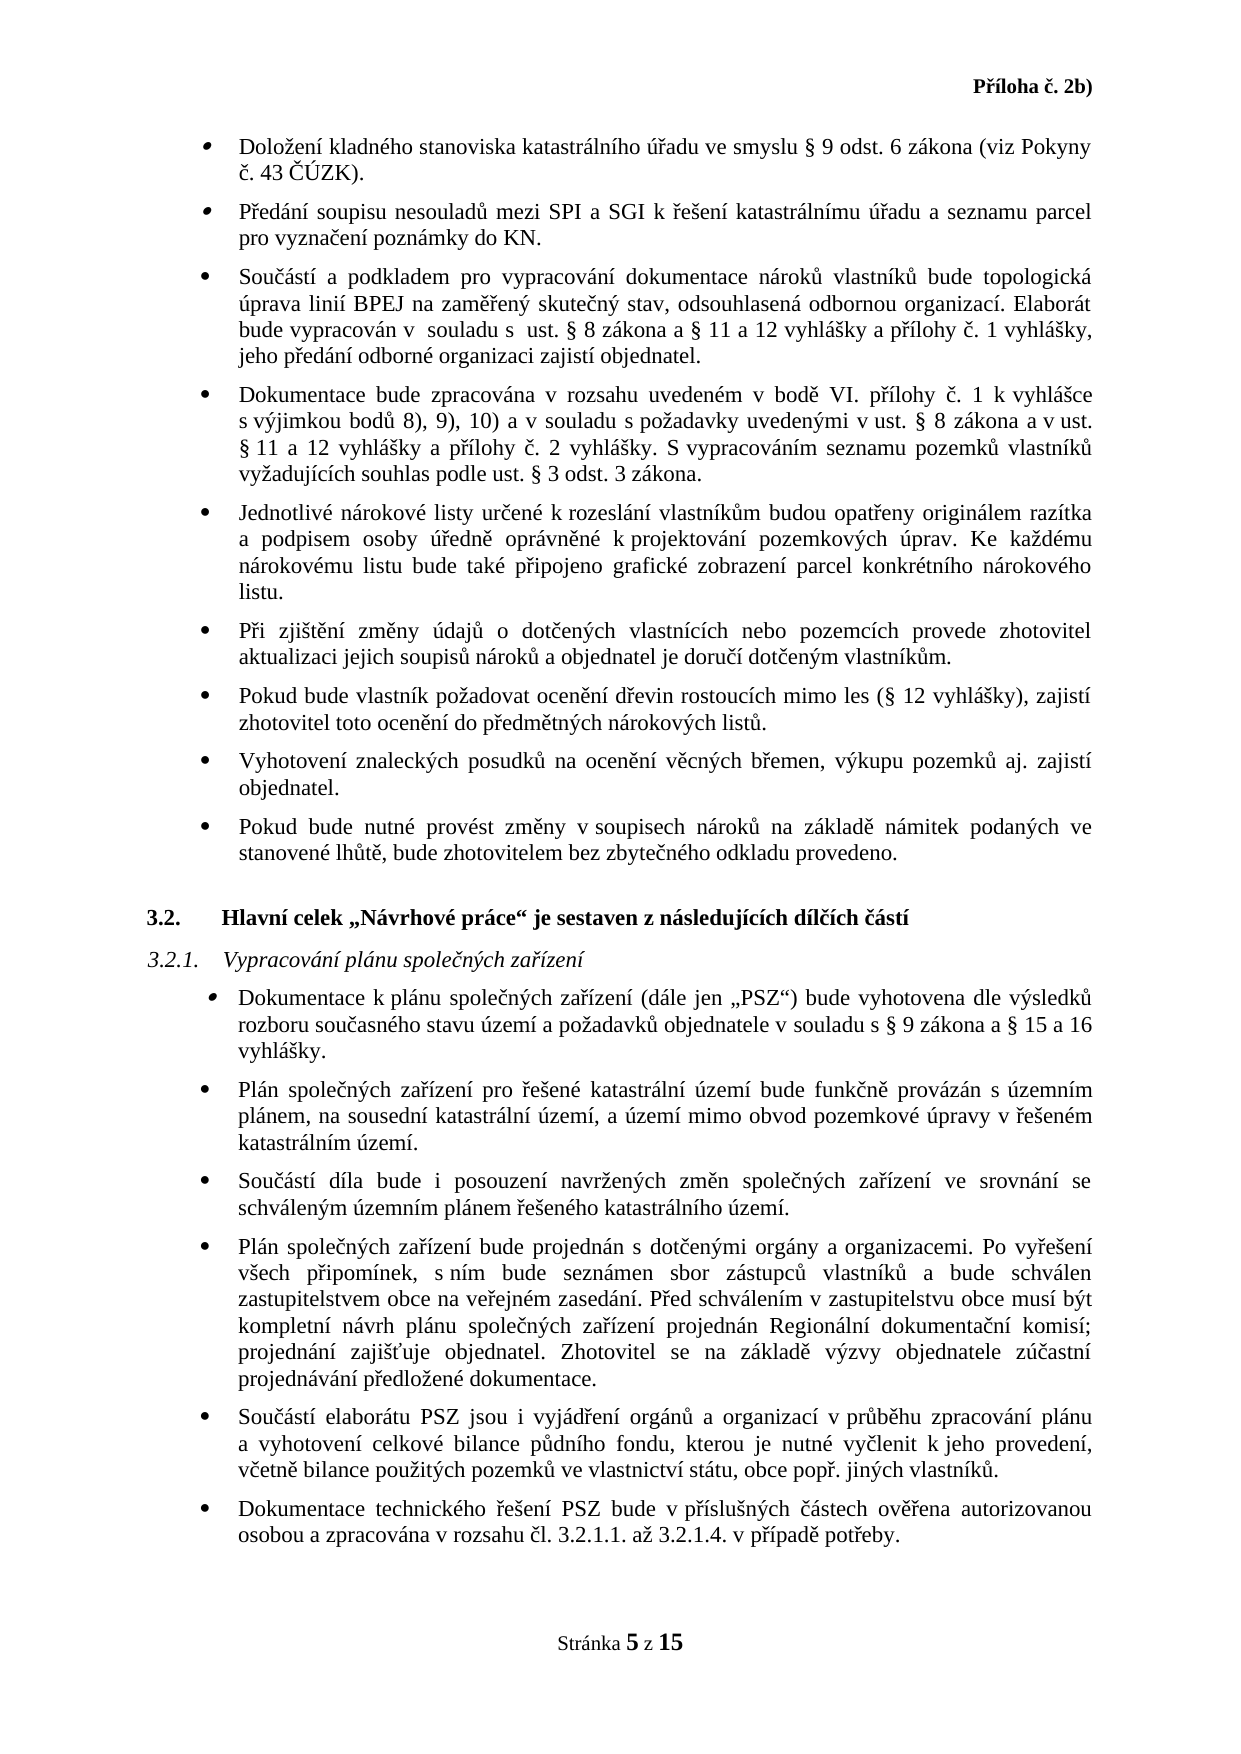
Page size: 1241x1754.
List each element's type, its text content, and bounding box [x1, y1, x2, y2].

list Jednotlivé nárokové listy určené k rozeslání vlastníkům budou opatřeny originálem razítka a podpisem osoby úředně oprávněné k projektování pozemkových úprav. Ke každému nárokovému listu bude také připojeno grafické zobrazení parcel konkrétního nárokového listu. [201, 499, 1093, 604]
list Dokumentace k plánu společných zařízení (dále jen „PSZ“) bude vyhotovena dle výsledků rozboru současného stavu území a požadavků objednatele v souladu s § 9 zákona a § 15 a 16 vyhlášky. [207, 984, 1093, 1063]
list Plán společných zařízení bude projednán s dotčenými orgány a organizacemi. Po vyřešení všech připomínek, s ním bude seznámen sbor zástupců vlastníků a bude schválen zastupitelstvem obce na veřejném zasedání. Před schválením v zastupitelstvu obce musí být kompletní návrh plánu společných zařízení projednán Regionální dokumentační komisí; projednání zajišťuje objednatel. Zhotovitel se na základě výzvy objednatele zúčastní projednávání předložené dokumentace. [201, 1233, 1093, 1391]
list Plán společných zařízení pro řešené katastrální území bude funkčně provázán s územním plánem, na sousední katastrální území, a území mimo obvod pozemkové úpravy v řešeném katastrálním území. [201, 1076, 1093, 1155]
list Součástí elaborátu PSZ jsou i vyjádření orgánů a organizací v průběhu zpracování plánu a vyhotovení celkové bilance půdního fondu, kterou je nutné vyčlenit k jeho provedení, včetně bilance použitých pozemků ve vlastnictví státu, obce popř. jiných vlastníků. [201, 1403, 1093, 1482]
list Součástí díla bude i posouzení navržených změn společných zařízení ve srovnání se schváleným územním plánem řešeného katastrálního území. [201, 1168, 1093, 1220]
list Doložení kladného stanoviska katastrálního úřadu ve smyslu § 9 odst. 6 zákona (viz Pokyny č. 43 ČÚZK). [201, 133, 1093, 186]
list Dokumentace technického řešení PSZ bude v příslušných částech ověřena autorizovanou osobou a zpracována v rozsahu čl. 3.2.1.1. až 3.2.1.4. v případě potřeby. [201, 1495, 1093, 1548]
list Předání soupisu nesouladů mezi SPI a SGI k řešení katastrálnímu úřadu a seznamu parcel pro vyznačení poznámky do KN. [201, 198, 1093, 251]
list Dokumentace bude zpracována v rozsahu uvedeném v bodě VI. přílohy č. 1 k vyhlášce s výjimkou bodů 8), 9), 10) a v souladu s požadavky uvedenými v ust. § 8 zákona a v ust. § 11 a 12 vyhlášky a přílohy č. 2 vyhlášky. S vypracováním seznamu pozemků vlastníků vyžadujících souhlas podle ust. § 3 odst. 3 zákona. [201, 381, 1093, 487]
list Vypracování plánu společných zařízení [148, 946, 1093, 972]
list Pokud bude nutné provést změny v soupisech nároků na základě námitek podaných ve stanovené lhůtě, bude zhotovitelem bez zbytečného odkladu provedeno. [201, 813, 1093, 865]
list Při zjištění změny údajů o dotčených vlastnících nebo pozemcích provede zhotovitel aktualizaci jejich soupisů nároků a objednatel je doručí dotčeným vlastníkům. [201, 617, 1093, 670]
list Pokud bude vlastník požadovat ocenění dřevin rostoucích mimo les (§ 12 vyhlášky), zajistí zhotovitel toto ocenění do předmětných nárokových listů. [201, 682, 1093, 735]
list Vyhotovení znaleckých posudků na ocenění věcných břemen, výkupu pozemků aj. zajistí objednatel. [201, 747, 1093, 800]
text 3.2. Hlavní celek „Návrhové práce“ je sestaven z následujících dílčích částí [146, 904, 1093, 931]
list Součástí a podkladem pro vypracování dokumentace nároků vlastníků bude topologická úprava linií BPEJ na zaměřený skutečný stav, odsouhlasená odbornou organizací. Elaborát bude vypracován v souladu s ust. § 8 zákona a § 11 a 12 vyhlášky a přílohy č. 1 vyhlášky, jeho předání odborné organizaci zajistí objednatel. [201, 263, 1093, 369]
